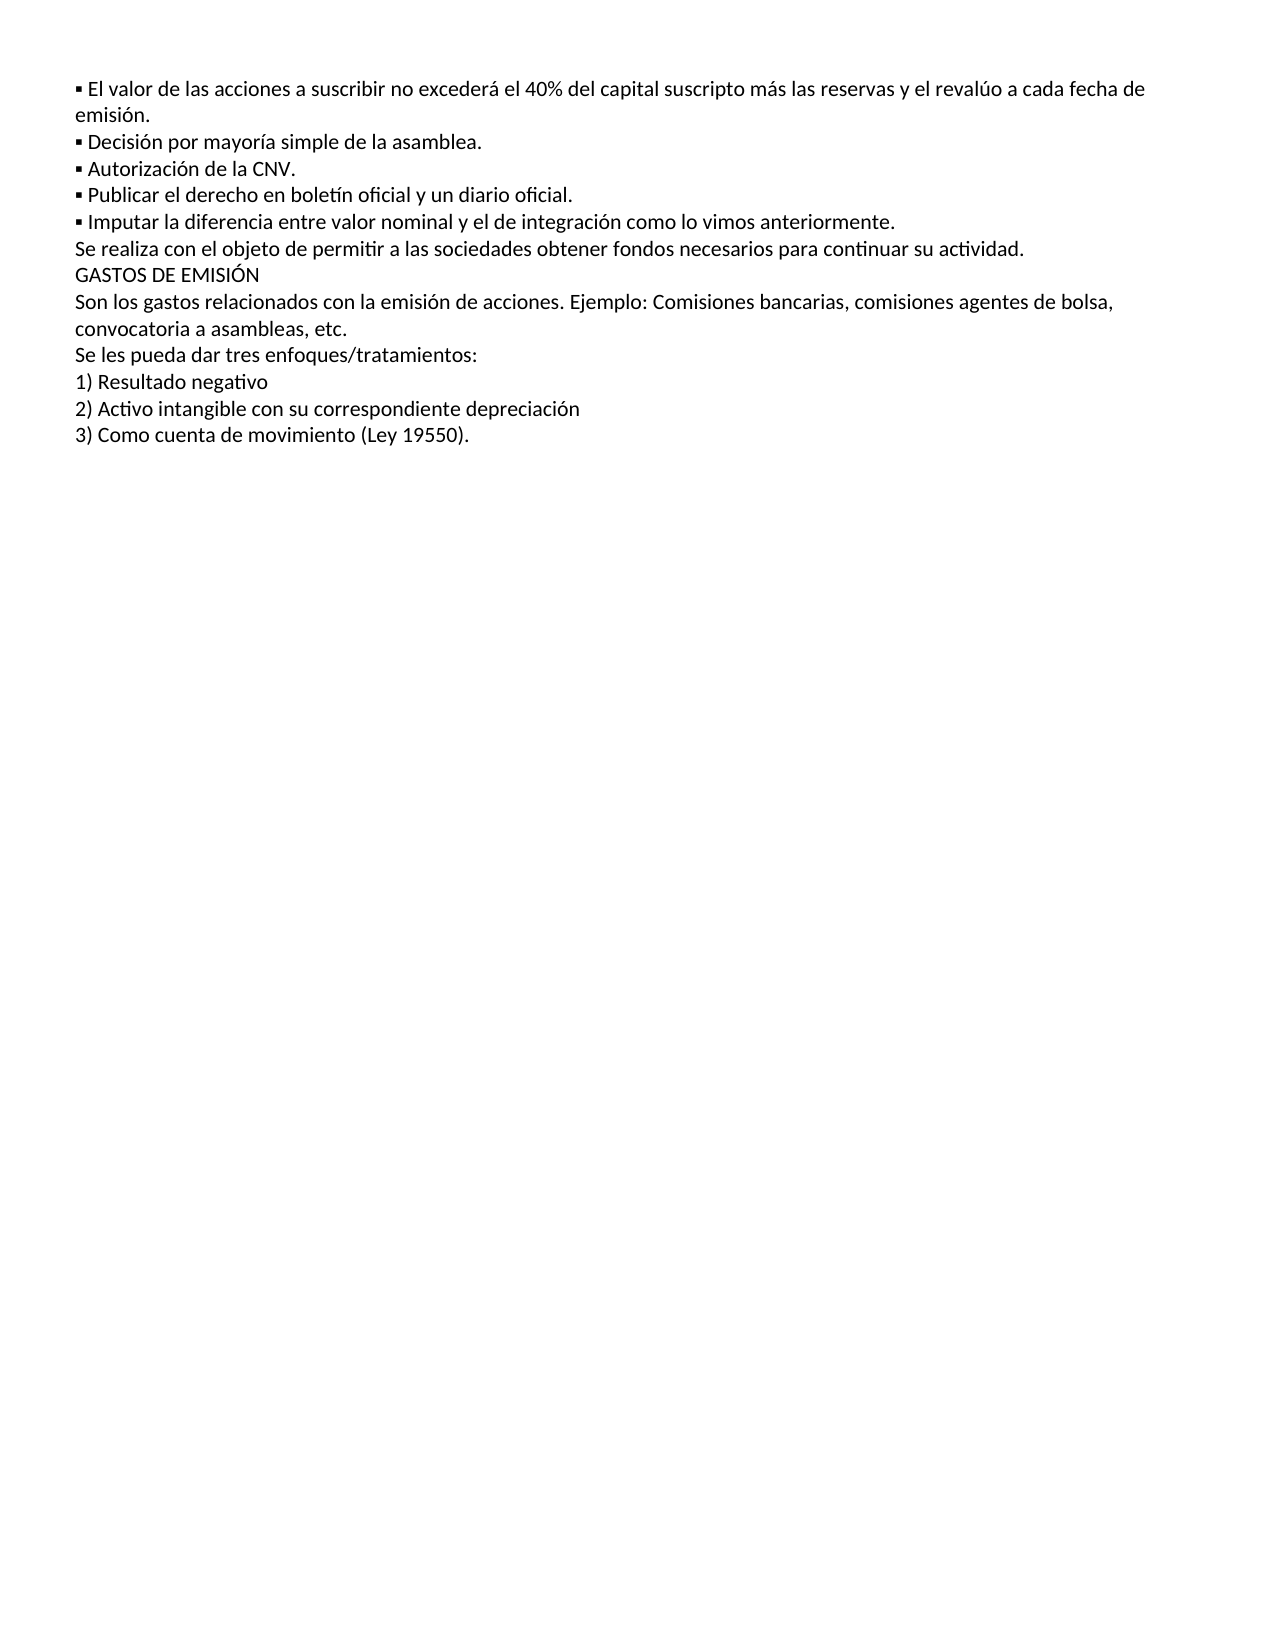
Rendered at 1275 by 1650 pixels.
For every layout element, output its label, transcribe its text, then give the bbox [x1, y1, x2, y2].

text ▪ Publicar el derecho en boletín oficial y un diario oficial. [75, 182, 1200, 208]
text ▪ El valor de las acciones a suscribir no excederá el 40% del capital suscripto más las reservas y el revalúo a cada fecha de emisión. [75, 75, 1200, 128]
text 1) Resultado negativo [75, 368, 1200, 395]
text GASTOS DE EMISIÓN [75, 262, 1200, 288]
text ▪ Imputar la diferencia entre valor nominal y el de integración como lo vimos anteriormente. [75, 208, 1200, 235]
text Se les pueda dar tres enfoques/tratamientos: [75, 342, 1200, 368]
text 2) Activo intangible con su correspondiente depreciación [75, 395, 1200, 422]
text ▪ Decisión por mayoría simple de la asamblea. [75, 128, 1200, 155]
text Son los gastos relacionados con la emisión de acciones. Ejemplo: Comisiones bancarias, comisiones agentes de bolsa, convocatoria a asambleas, etc. [75, 288, 1200, 342]
text ▪ Autorización de la CNV. [75, 155, 1200, 182]
text Se realiza con el objeto de permitir a las sociedades obtener fondos necesarios para continuar su actividad. [75, 235, 1200, 262]
text 3) Como cuenta de movimiento (Ley 19550). [75, 422, 1200, 448]
